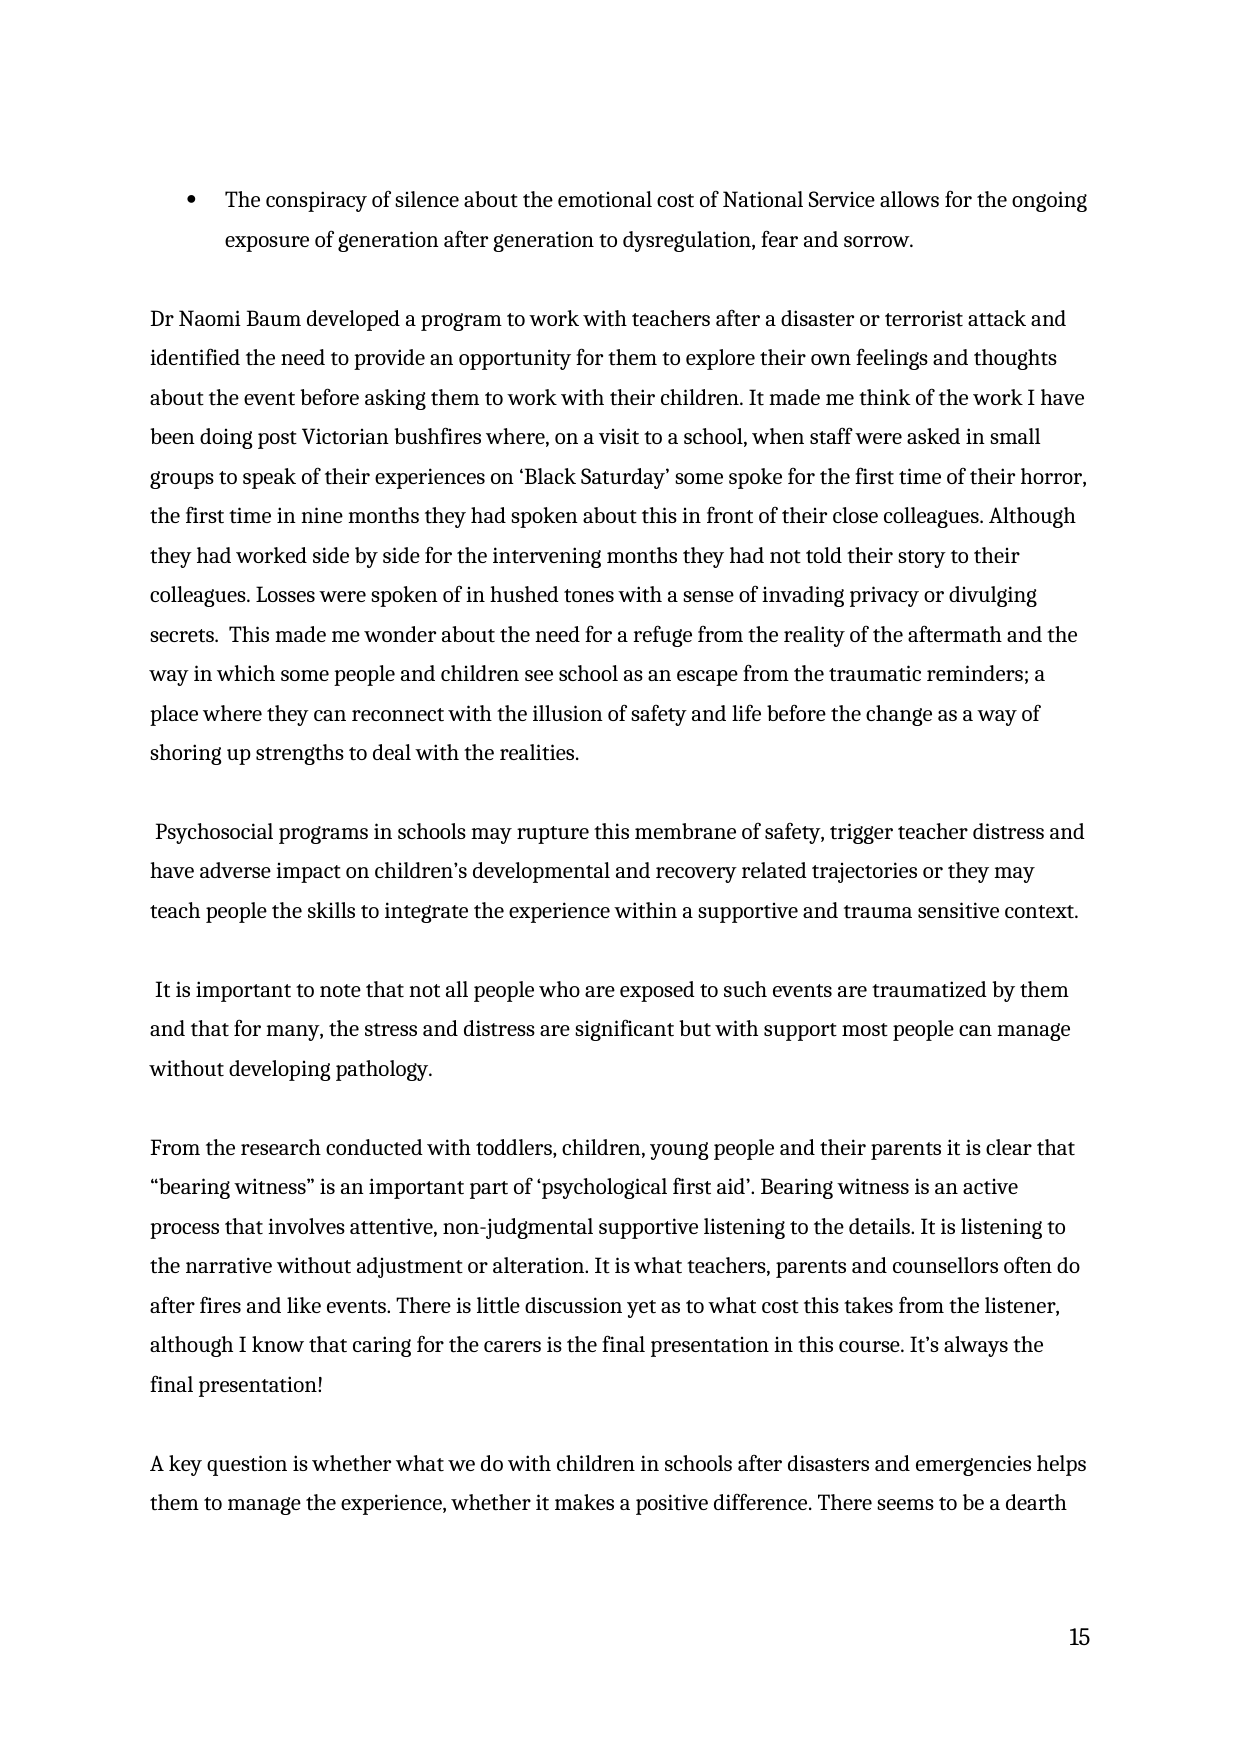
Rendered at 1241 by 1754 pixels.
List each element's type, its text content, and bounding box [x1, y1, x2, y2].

text It is important to note that not all people who are exposed to such events are traumatized by them and that for many, the stress and distress are significant but with support most people can manage without developing pathology. [150, 977, 1090, 1082]
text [150, 1451, 1090, 1516]
list The conspiracy of silence about the emotional cost of National Service allows for the ongoing exposure of generation after generation to dysregulation, fear and sorrow. [187, 187, 1090, 253]
text Dr Naomi Baum developed a program to work with teachers after a disaster or terrorist attack and identified the need to provide an opportunity for them to explore their own feelings and thoughts about the event before asking them to work with their children. It made me think of the work I have been doing post Victorian bushfires where, on a visit to a school, when staff were asked in small groups to speak of their experiences on ‘Black Saturday’ some spoke for the first time of their horror, the first time in nine months they had spoken about this in front of their close colleagues. Although they had worked side by side for the intervening months they had not told their story to their colleagues. Losses were spoken of in hushed tones with a sense of invading privacy or divulging secrets. This made me wonder about the need for a refuge from the reality of the aftermath and the way in which some people and children see school as an escape from the traumatic reminders; a place where they can reconnect with the illusion of safety and life before the change as a way of shoring up strengths to deal with the realities. [150, 306, 1090, 766]
text Psychosocial programs in schools may rupture this membrane of safety, trigger teacher distress and have adverse impact on children’s developmental and recovery related trajectories or they may teach people the skills to integrate the experience within a supportive and trauma sensitive context. [150, 819, 1090, 924]
text From the research conducted with toddlers, children, young people and their parents it is clear that “bearing witness” is an important part of ‘psychological first aid’. Bearing witness is an active process that involves attentive, non-judgmental supportive listening to the details. It is listening to the narrative without adjustment or alteration. It is what teachers, parents and counsellors often do after fires and like events. There is little discussion yet as to what cost this takes from the listener, although I know that caring for the carers is the final presentation in this course. It’s always the final presentation! [150, 1135, 1090, 1398]
